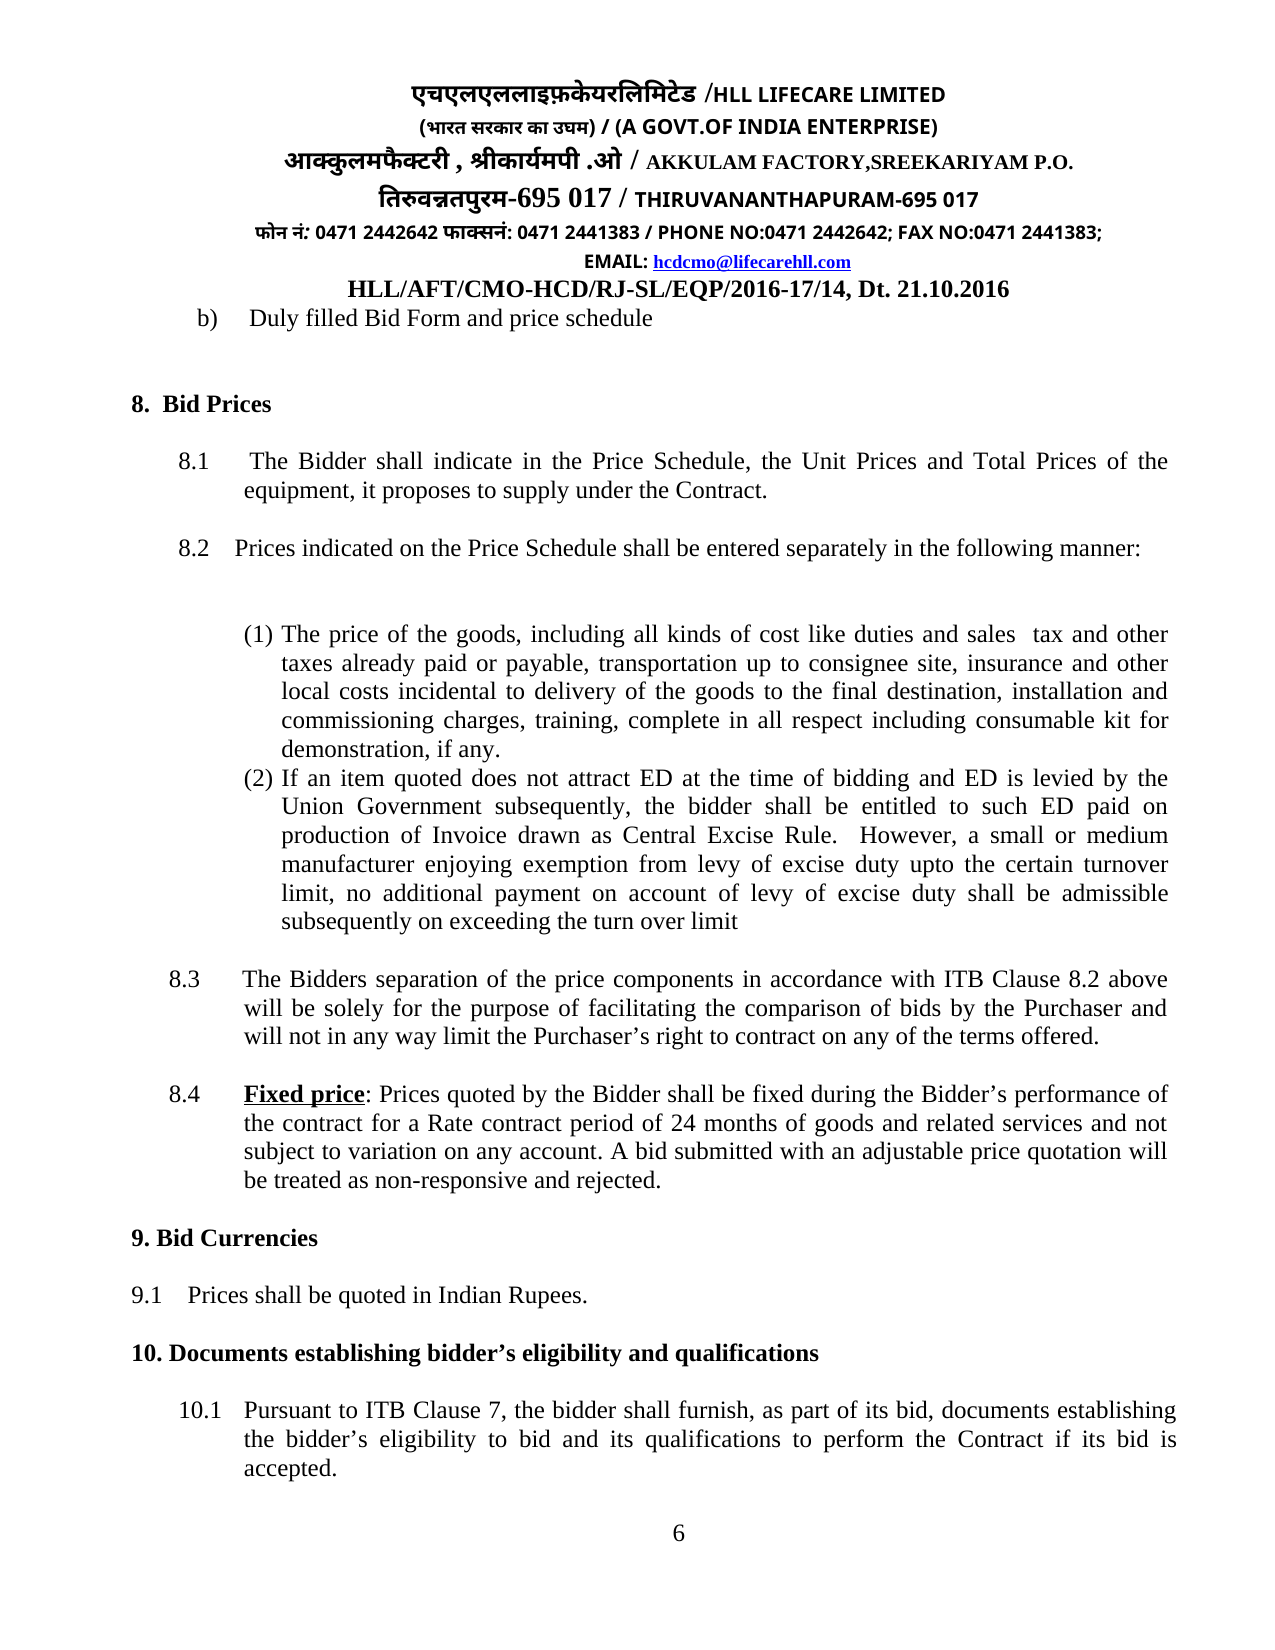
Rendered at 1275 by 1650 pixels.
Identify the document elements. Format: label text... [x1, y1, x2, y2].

text 8.3 The Bidders separation of the price components in accordance with ITB Clause 8.2 above will be solely for the purpose of facilitating the comparison of bids by the Purchaser and will not in any way limit the Purchaser’s right to contract on any of the terms offered. [169, 964, 1169, 1050]
text 8.1 The Bidder shall indicate in the Price Schedule, the Unit Prices and Total Prices of the equipment, it proposes to supply under the Contract. [178, 446, 1169, 504]
text 10. Documents establishing bidder’s eligibility and qualifications [131, 1338, 1226, 1366]
list If an item quoted does not attract ED at the time of bidding and ED is levied by the Union Government subsequently, the bidder shall be entitled to such ED paid on production of Invoice drawn as Central Excise Rule. However, a small or medium manufacturer enjoying exemption from levy of excise duty upto the certain turnover limit, no additional payment on account of levy of excise duty shall be admissible subsequently on exceeding the turn over limit [244, 763, 1169, 935]
text b) Duly filled Bid Form and price schedule [197, 303, 1169, 331]
text 8. Bid Prices [131, 389, 1226, 418]
text 9.1 Prices shall be quoted in Indian Rupees. [131, 1280, 1226, 1309]
text 10.1 Pursuant to ITB Clause 7, the bidder shall furnish, as part of its bid, documents establishing the bidder’s eligibility to bid and its qualifications to perform the Contract if its bid is accepted. [178, 1395, 1179, 1481]
list The price of the goods, including all kinds of cost like duties and sales tax and other taxes already paid or payable, transportation up to consignee site, insurance and other local costs incidental to delivery of the goods to the final destination, installation and commissioning charges, training, complete in all respect including consumable kit for demonstration, if any. [244, 619, 1169, 763]
text 8.4 Fixed price: Prices quoted by the Bidder shall be fixed during the Bidder’s performance of the contract for a Rate contract period of 24 months of goods and related services and not subject to variation on any account. A bid submitted with an adjustable price quotation will be treated as non-responsive and rejected. [169, 1079, 1169, 1194]
text 9. Bid Currencies [131, 1223, 1226, 1251]
text 8.2 Prices indicated on the Price Schedule shall be entered separately in the following manner: [178, 533, 1169, 561]
